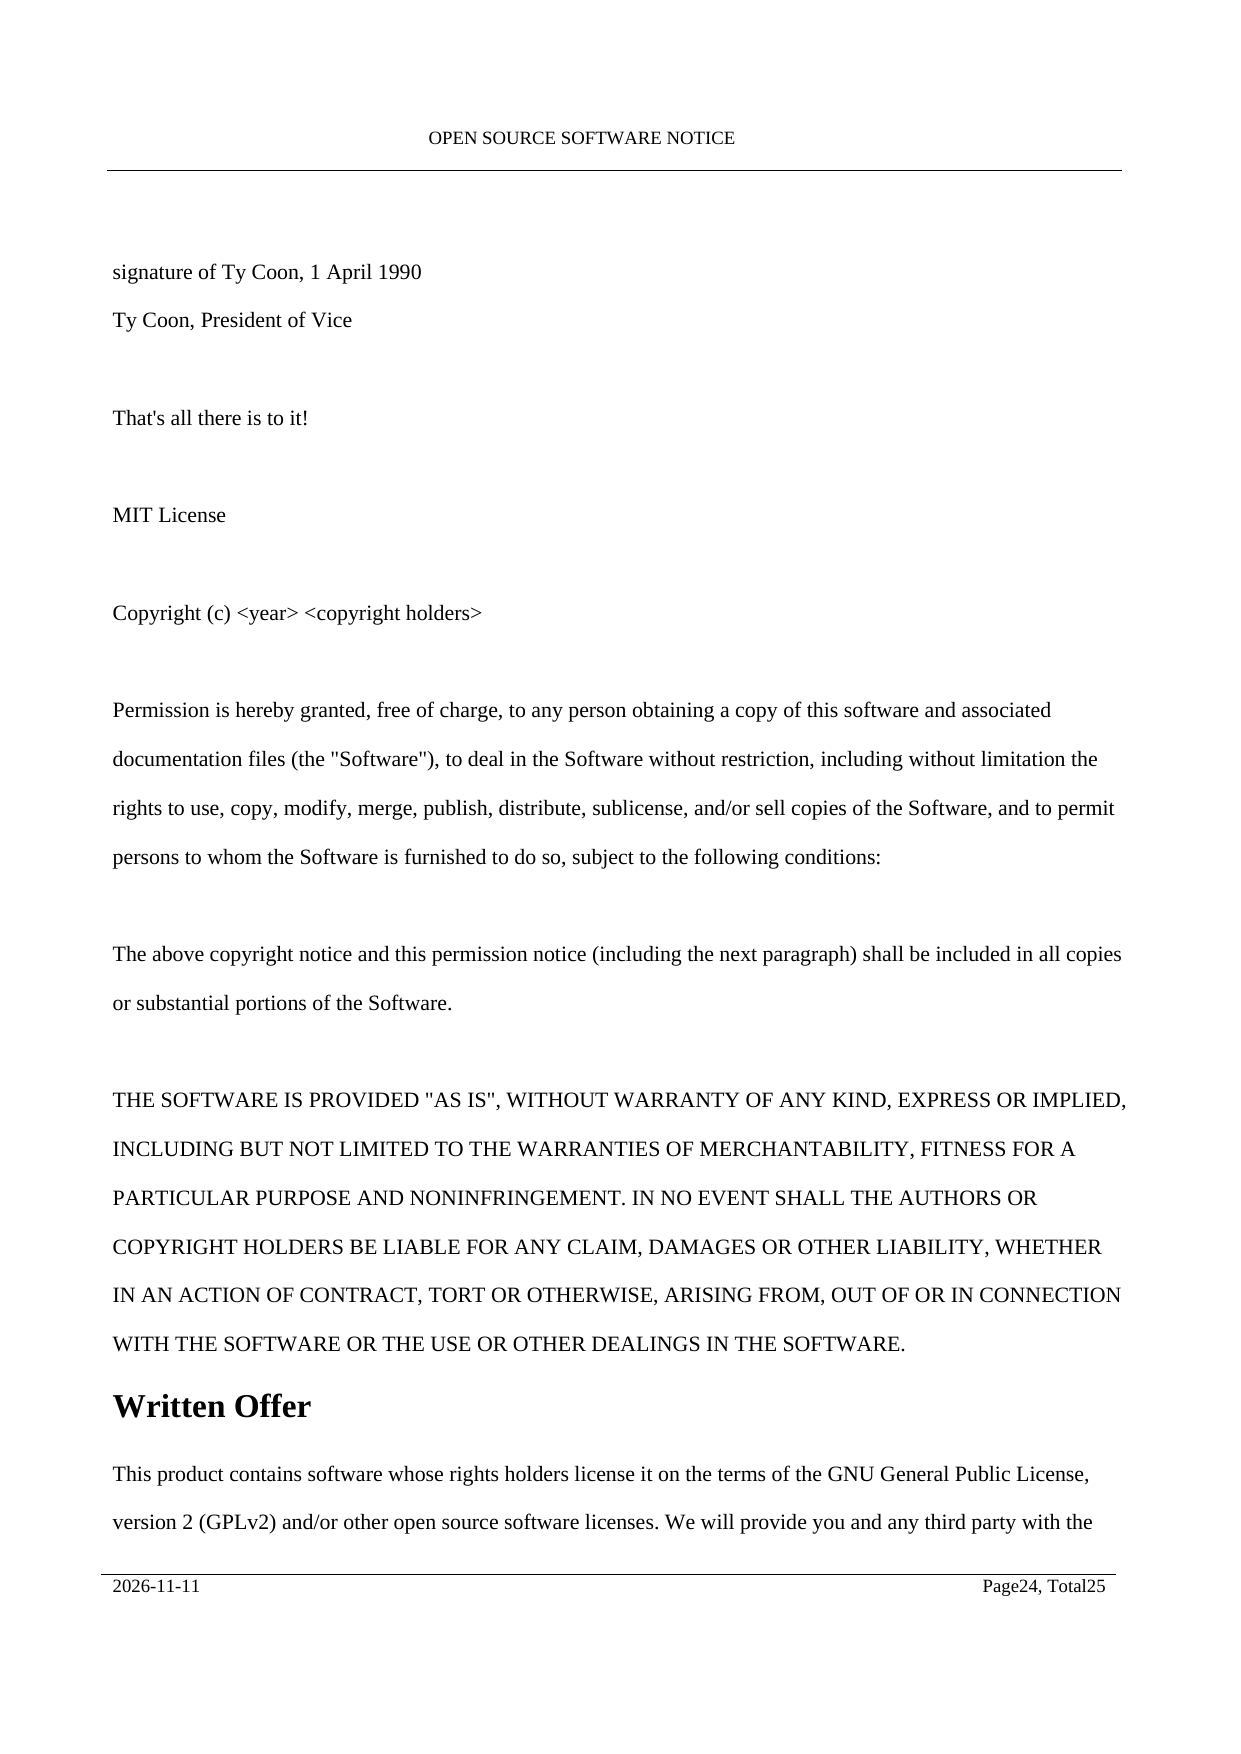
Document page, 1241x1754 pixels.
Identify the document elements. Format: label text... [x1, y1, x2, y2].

text Written Offer [112, 1373, 1128, 1438]
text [112, 206, 1128, 1360]
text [112, 1457, 1128, 1538]
